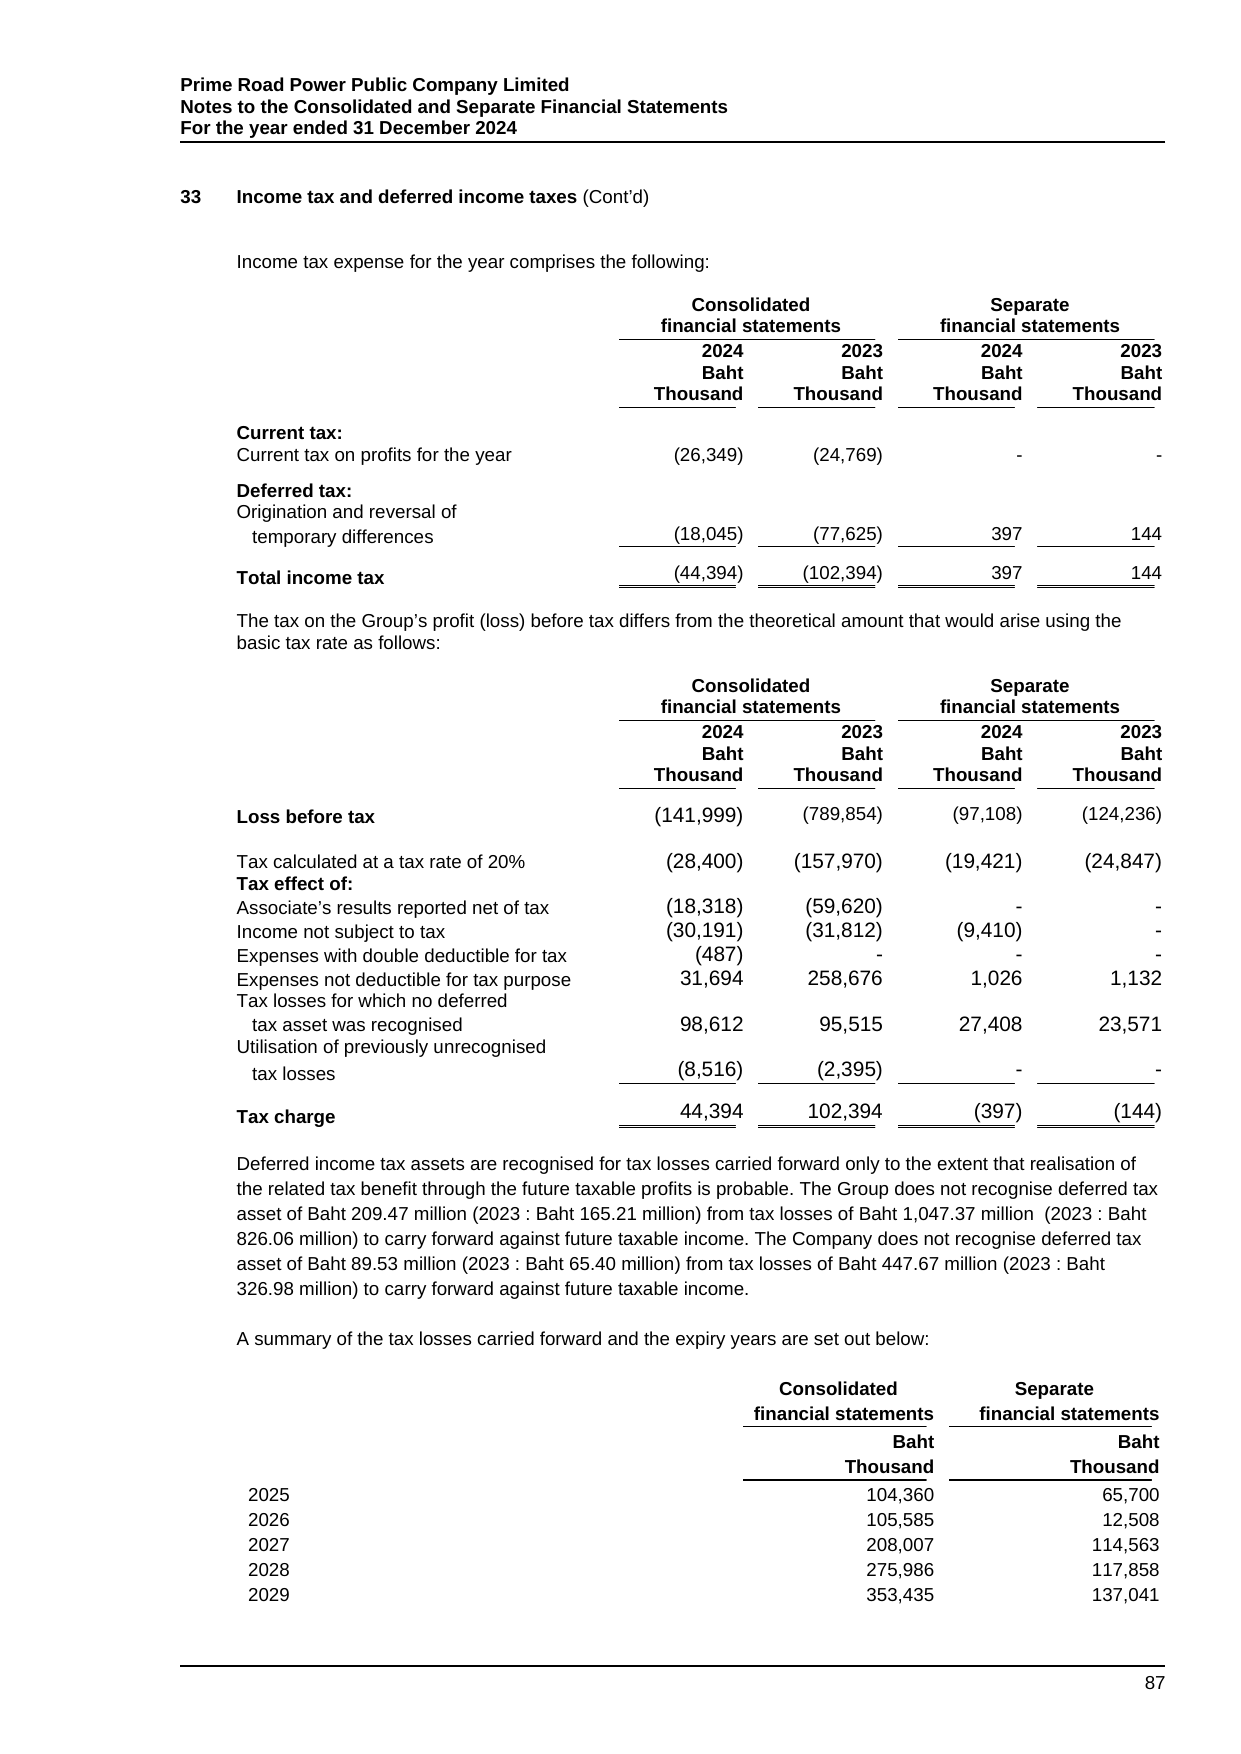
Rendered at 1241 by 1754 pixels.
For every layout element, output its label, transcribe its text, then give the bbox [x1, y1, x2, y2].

text Deferred income tax assets are recognised for tax losses carried forward only to the extent that realisation of the related tax benefit through the future taxable profits is probable. The Group does not recognise deferred tax asset of Baht 209.47 million (2023 : Baht 165.21 million) from tax losses of Baht 1,047.37 million (2023 : Baht 826.06 million) to carry forward against future taxable income. The Company does not recognise deferred tax asset of Baht 89.53 million (2023 : Baht 65.40 million) from tax losses of Baht 447.67 million (2023 : Baht 326.98 million) to carry forward against future taxable income. [236, 1149, 1165, 1299]
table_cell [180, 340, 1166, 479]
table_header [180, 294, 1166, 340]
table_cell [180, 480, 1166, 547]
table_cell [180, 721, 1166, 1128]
text Income tax expense for the year comprises the following: [236, 251, 1165, 272]
text 33 Income tax and deferred income taxes (Cont’d) [180, 186, 1165, 207]
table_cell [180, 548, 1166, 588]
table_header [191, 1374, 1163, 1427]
text The tax on the Group’s profit (loss) before tax differs from the theoretical amount that would arise using the basic tax rate as follows: [236, 610, 1165, 653]
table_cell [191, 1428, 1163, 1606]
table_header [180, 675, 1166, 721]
text A summary of the tax losses carried forward and the expiry years are set out below: [180, 1324, 1165, 1349]
